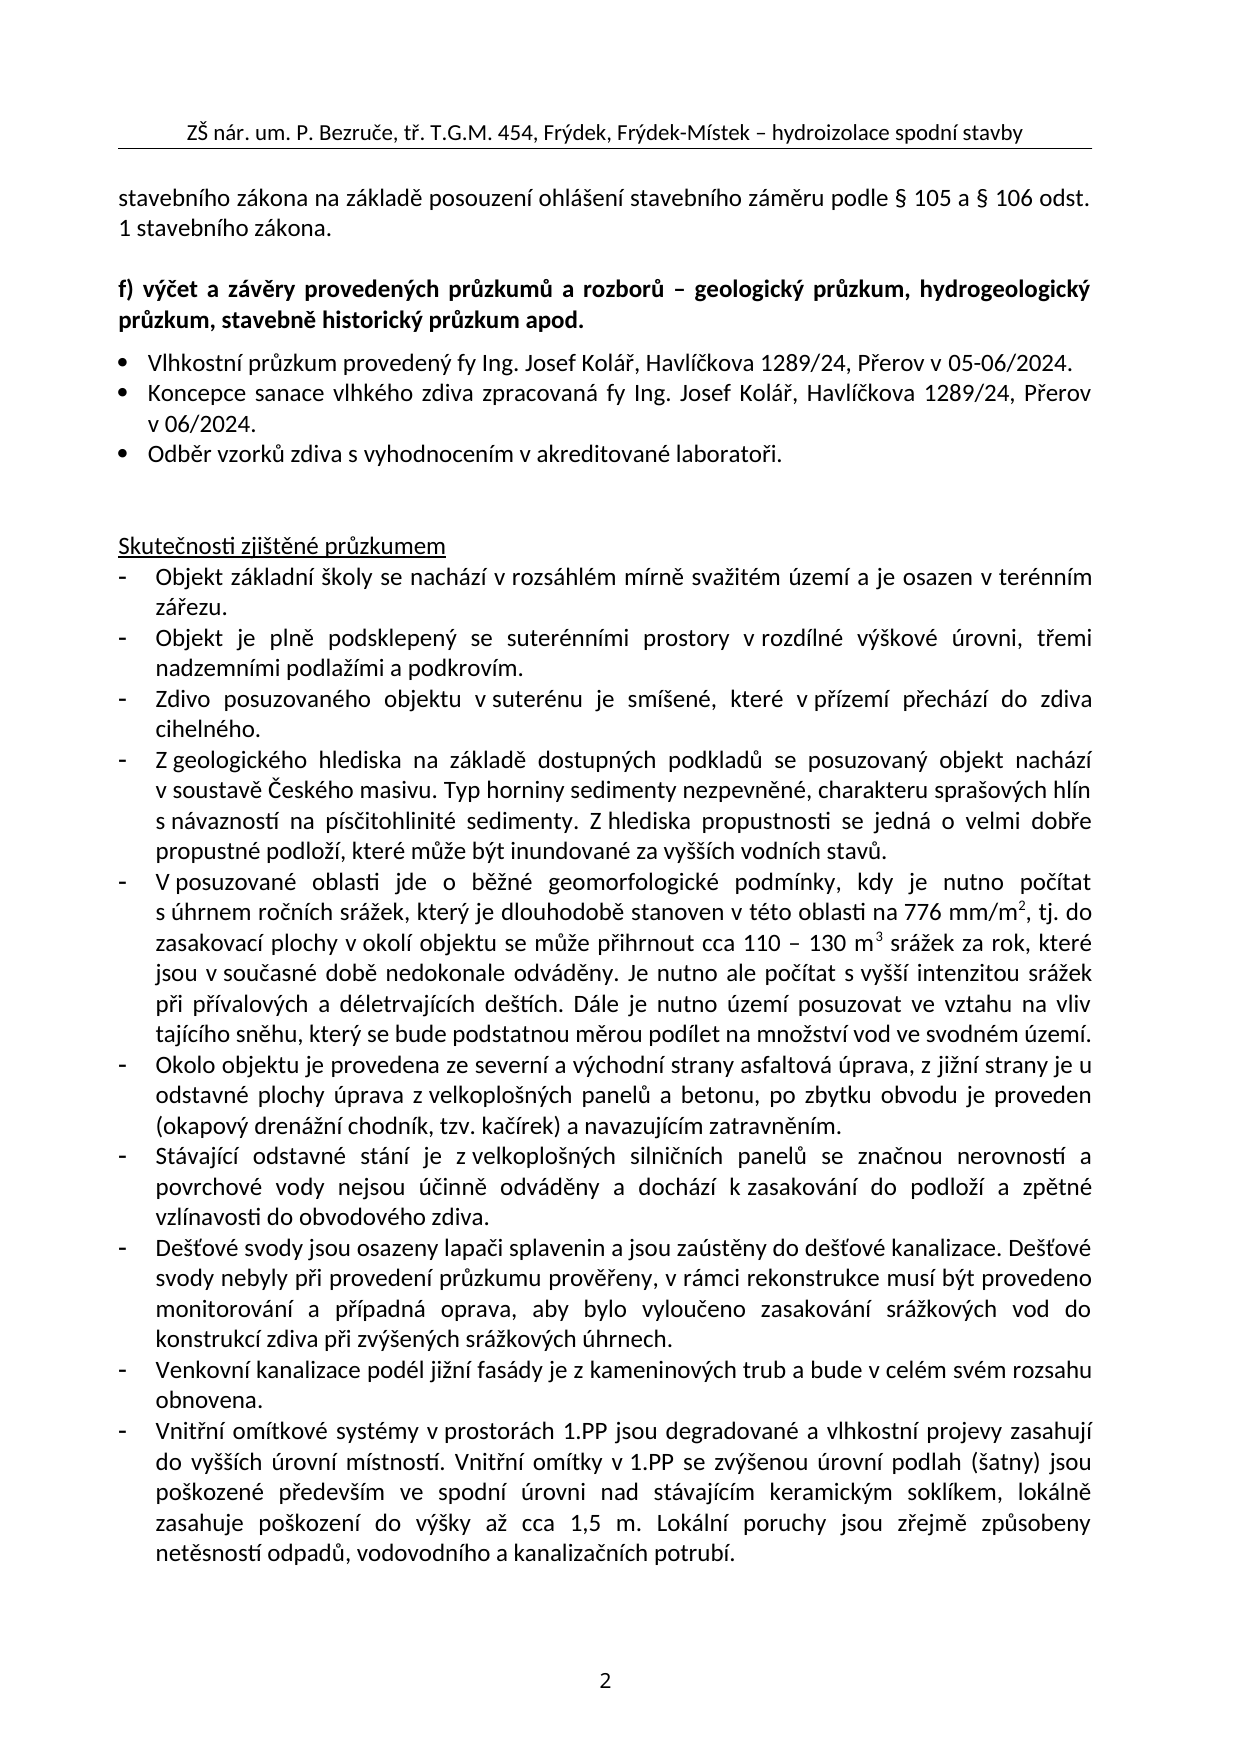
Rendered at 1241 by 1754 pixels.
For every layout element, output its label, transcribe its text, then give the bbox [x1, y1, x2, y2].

text f) výčet a závěry provedených průzkumů a rozborů – geologický průzkum, hydrogeologický průzkum, stavebně historický průzkum apod. [118, 273, 1092, 334]
list V posuzované oblasti jde o běžné geomorfologické podmínky, kdy je nutno počítat s úhrnem ročních srážek, který je dlouhodobě stanoven v této oblasti na 776 mm/m2, tj. do zasakovací plochy v okolí objektu se může přihrnout cca 110 – 130 m3 srážek za rok, které jsou v současné době nedokonale odváděny. Je nutno ale počítat s vyšší intenzitou srážek při přívalových a déletrvajících deštích. Dále je nutno území posuzovat ve vztahu na vliv tajícího sněhu, který se bude podstatnou měrou podílet na množství vod ve svodném území. [118, 866, 1092, 1049]
list Venkovní kanalizace podél jižní fasády je z kameninových trub a bude v celém svém rozsahu obnovena. [118, 1354, 1092, 1415]
list Koncepce sanace vlhkého zdiva zpracovaná fy Ing. Josef Kolář, Havlíčkova 1289/24, Přerov v 06/2024. [118, 377, 1092, 438]
list Okolo objektu je provedena ze severní a východní strany asfaltová úprava, z jižní strany je u odstavné plochy úprava z velkoplošných panelů a betonu, po zbytku obvodu je proveden (okapový drenážní chodník, tzv. kačírek) a navazujícím zatravněním. [118, 1049, 1092, 1141]
list Objekt základní školy se nachází v rozsáhlém mírně svažitém území a je osazen v terénním zářezu. [118, 561, 1092, 622]
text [118, 182, 1092, 243]
list Z geologického hlediska na základě dostupných podkladů se posuzovaný objekt nachází v soustavě Českého masivu. Typ horniny sedimenty nezpevněné, charakteru sprašových hlín s návazností na písčitohlinité sedimenty. Z hlediska propustnosti se jedná o velmi dobře propustné podloží, které může být inundované za vyšších vodních stavů. [118, 744, 1092, 866]
list Stávající odstavné stání je z velkoplošných silničních panelů se značnou nerovností a povrchové vody nejsou účinně odváděny a dochází k zasakování do podloží a zpětné vzlínavosti do obvodového zdiva. [118, 1141, 1092, 1232]
list Dešťové svody jsou osazeny lapači splavenin a jsou zaústěny do dešťové kanalizace. Dešťové svody nebyly při provedení průzkumu prověřeny, v rámci rekonstrukce musí být provedeno monitorování a případná oprava, aby bylo vyloučeno zasakování srážkových vod do konstrukcí zdiva při zvýšených srážkových úhrnech. [118, 1232, 1092, 1354]
list Objekt je plně podsklepený se suterénními prostory v rozdílné výškové úrovni, třemi nadzemními podlažími a podkrovím. [118, 622, 1092, 683]
list Zdivo posuzovaného objektu v suterénu je smíšené, které v přízemí přechází do zdiva cihelného. [118, 683, 1092, 744]
list Vlhkostní průzkum provedený fy Ing. Josef Kolář, Havlíčkova 1289/24, Přerov v 05-06/2024. [118, 347, 1092, 377]
list Odběr vzorků zdiva s vyhodnocením v akreditované laboratoři. [118, 438, 1092, 469]
list Vnitřní omítkové systémy v prostorách 1.PP jsou degradované a vlhkostní projevy zasahují do vyšších úrovní místností. Vnitřní omítky v 1.PP se zvýšenou úrovní podlah (šatny) jsou poškozené především ve spodní úrovni nad stávajícím keramickým soklíkem, lokálně zasahuje poškození do výšky až cca 1,5 m. Lokální poruchy jsou zřejmě způsobeny netěsností odpadů, vodovodního a kanalizačních potrubí. [118, 1415, 1092, 1568]
text Skutečnosti zjištěné průzkumem [118, 530, 1092, 561]
